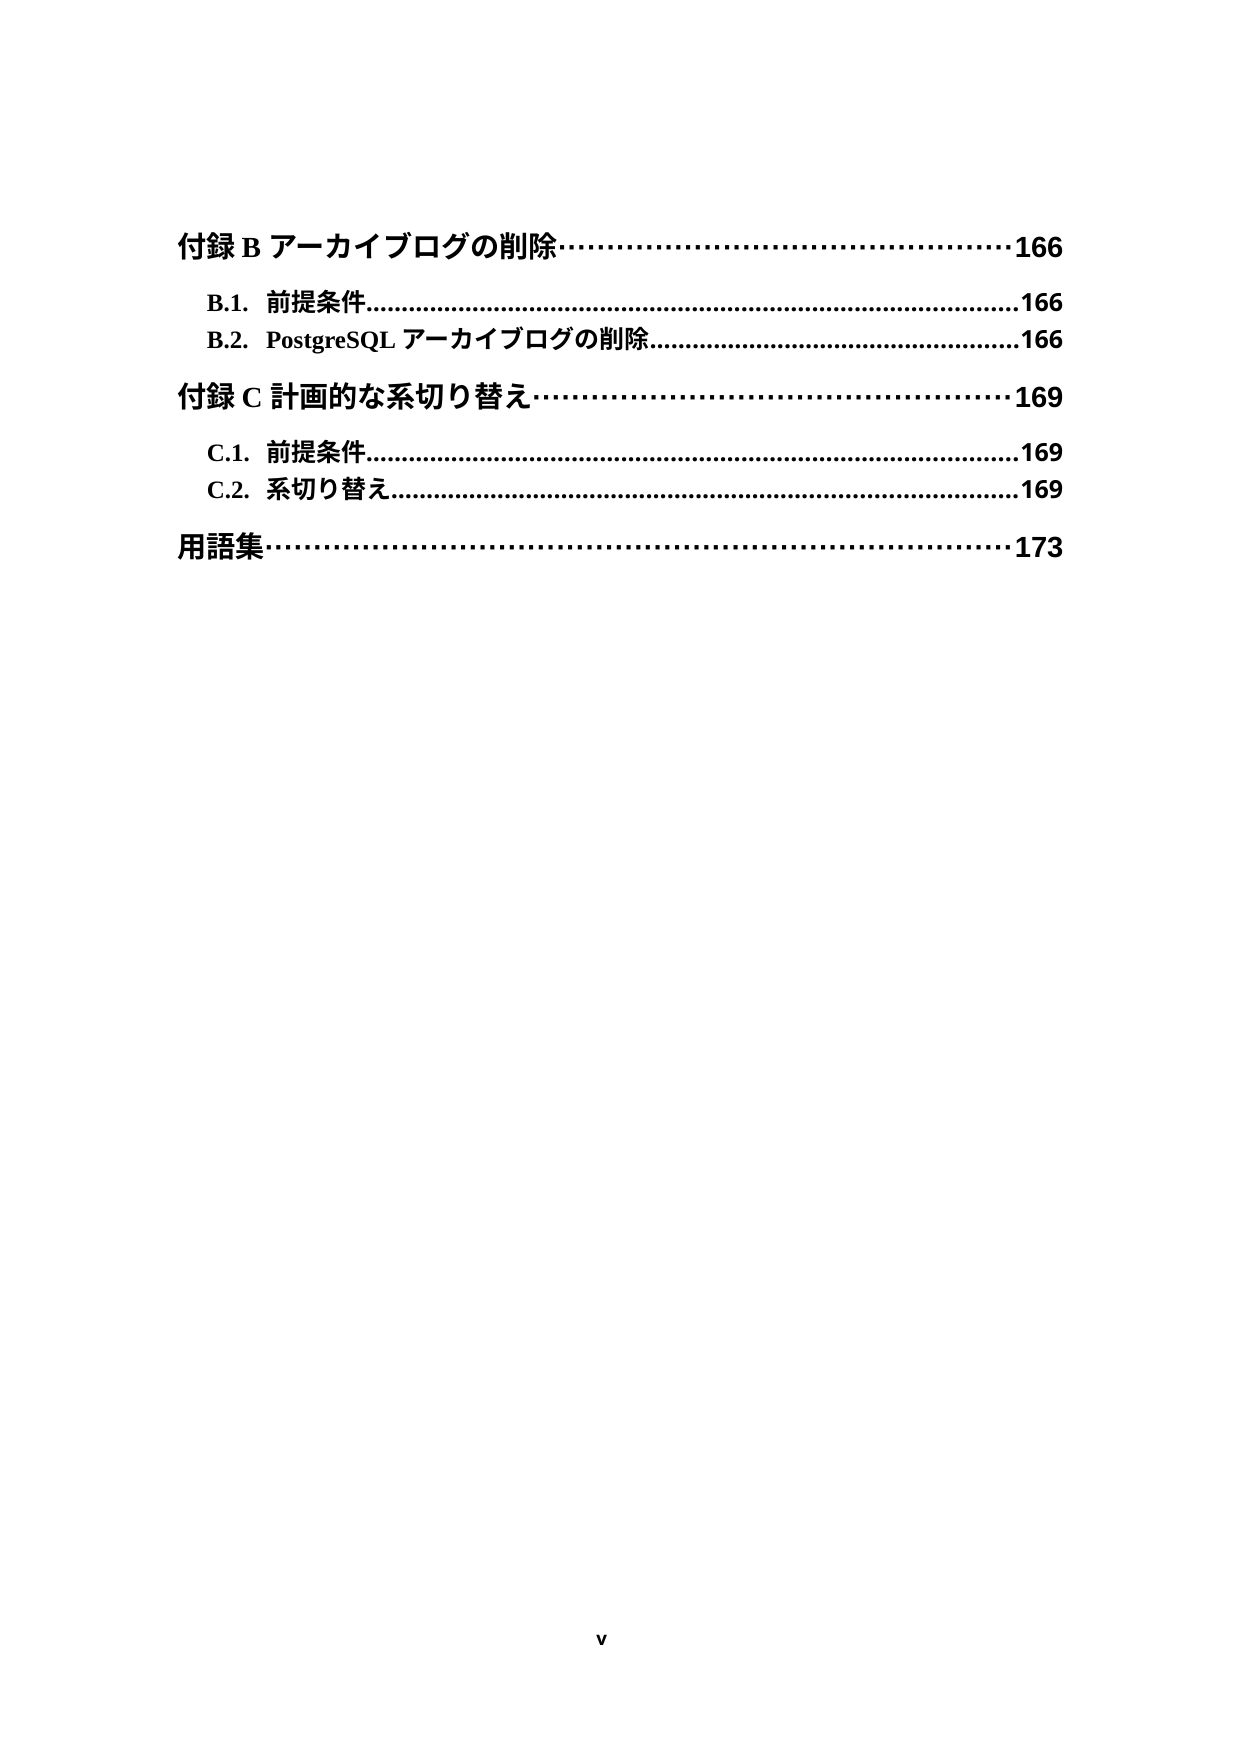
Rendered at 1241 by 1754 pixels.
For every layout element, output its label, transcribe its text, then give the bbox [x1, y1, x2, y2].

text 付録B アーカイブログの削除 166 [177, 207, 1063, 282]
text 付録C 計画的な系切り替え 169 [177, 357, 1063, 432]
text 用語集 173 [177, 507, 1063, 582]
text B.1. 前提条件 166 [177, 282, 913, 319]
text C.2. 系切り替え 169 [177, 469, 913, 507]
text B.2. PostgreSQLアーカイブログの削除 166 [177, 319, 913, 357]
text C.1. 前提条件 169 [177, 432, 913, 469]
